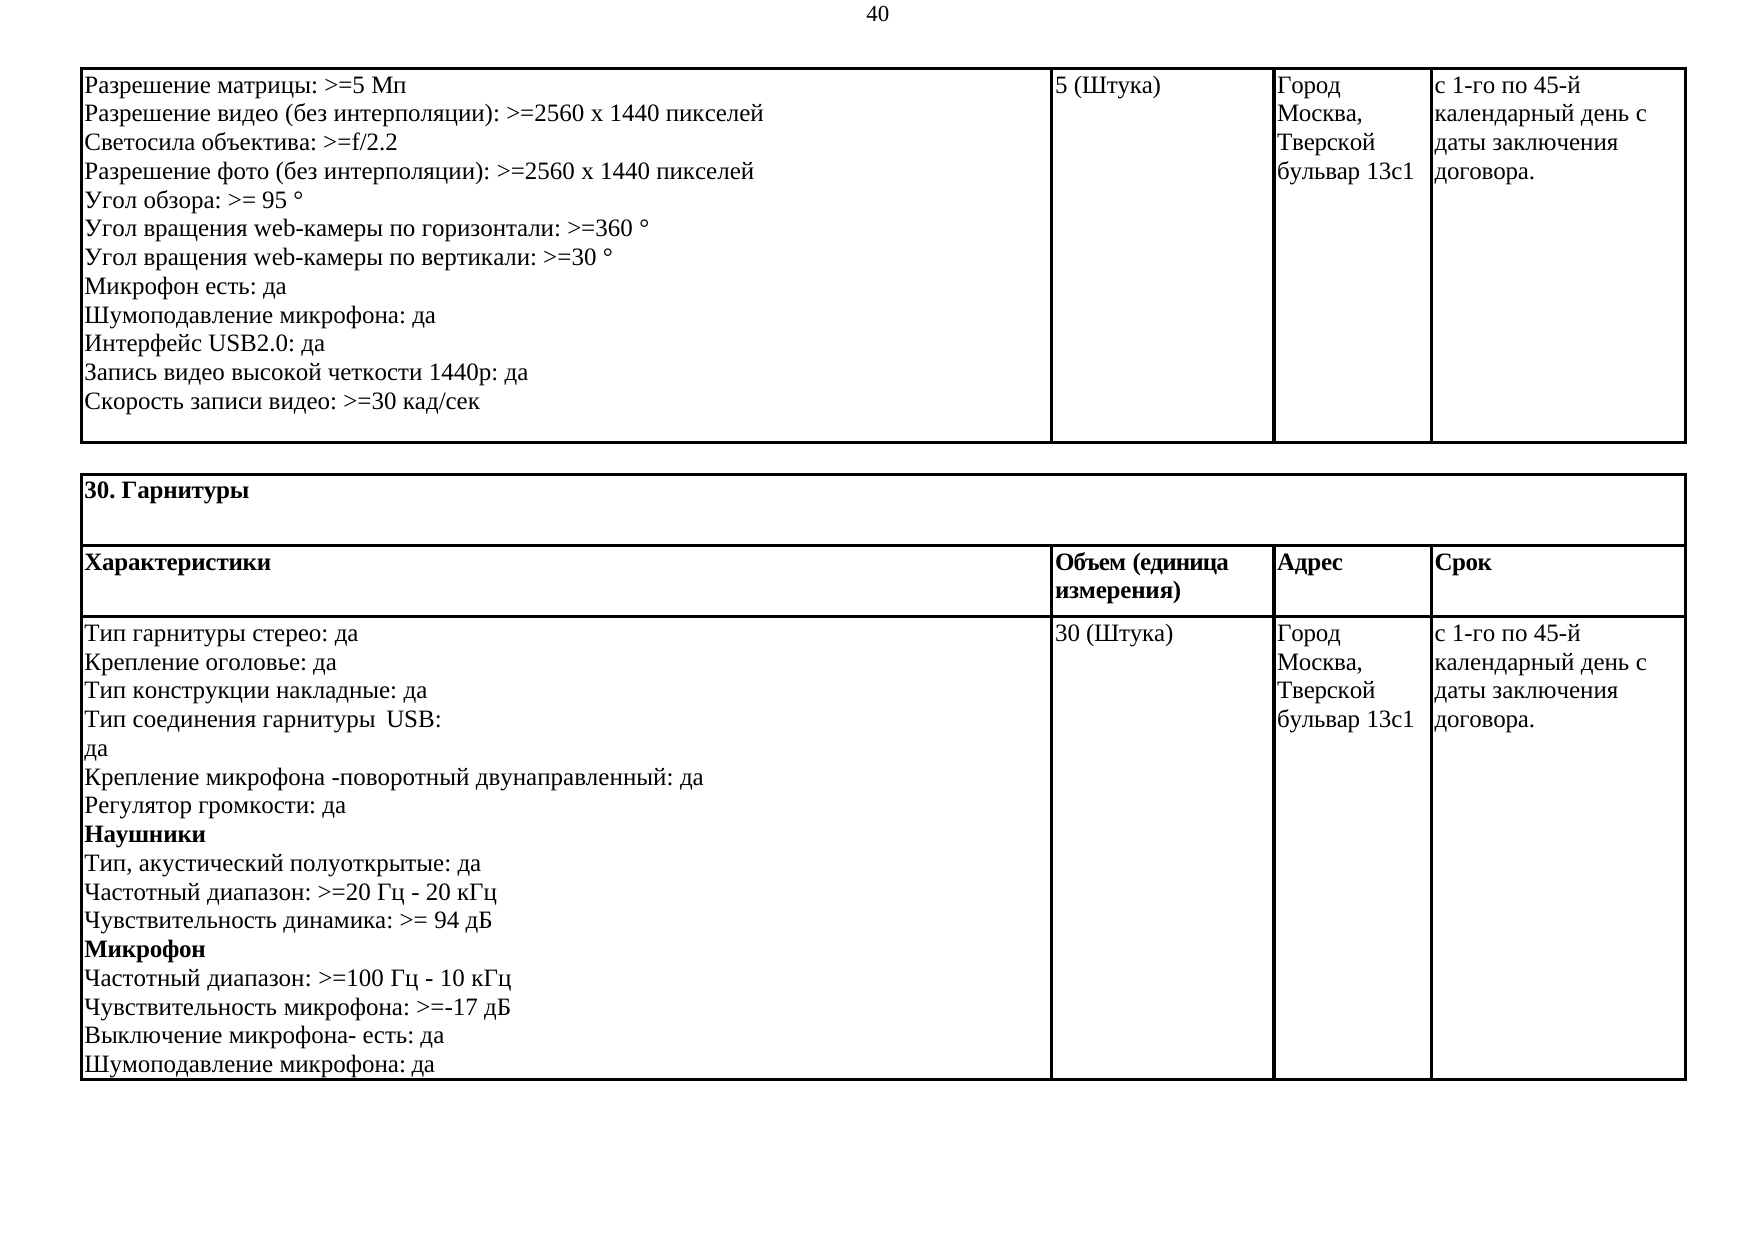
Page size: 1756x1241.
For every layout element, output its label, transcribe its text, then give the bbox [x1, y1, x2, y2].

table_cell Разрешение матрицы: >=5 Мп Разрешение видео (без интерполяции): >=2560 х 1440 пикселей Светосила объектива: >=f/2.2 Разрешение фото (без интерполяции): >=2560 х 1440 пикселей Угол обзора: >= 95 ° Угол вращения web-камеры по горизонтали: >=360 ° Угол вращения web-камеры по вертикали: >=30 ° Микрофон есть: да Шумоподавление микрофона: да Интерфейс USB2.0: да Запись видео высокой четкости 1440p: да Скорость записи видео: >=30 кад/сек [83, 70, 1050, 441]
table_cell Тип гарнитуры стерео: да Крепление оголовье: да Тип конструкции накладные: да Тип соединения гарнитуры USB: да Крепление микрофона -поворотный двунаправленный: да Регулятор громкости: да Наушники Тип, акустический полуоткрытые: да Частотный диапазон: >=20 Гц - 20 кГц Чувствительность динамика: >= 94 дБ Микрофон Частотный диапазон: >=100 Гц - 10 кГц Чувствительность микрофона: >=-17 дБ Выключение микрофона- есть: да Шумоподавление микрофона: да [83, 618, 1050, 1078]
table_cell Срок [1433, 547, 1684, 615]
table_header 30. Гарнитуры [83, 476, 1684, 544]
table_cell Характеристики [83, 547, 1050, 615]
table_cell Объем (единица измерения) [1053, 547, 1272, 615]
table_cell Адрес [1276, 547, 1430, 615]
table_cell 5 (Штука) [1053, 70, 1272, 441]
table_cell Город Москва, Тверской бульвар 13с1 [1276, 618, 1430, 1078]
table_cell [1433, 70, 1684, 441]
table_cell 30 (Штука) [1053, 618, 1272, 1078]
table_cell Город Москва, Тверской бульвар 13с1 [1276, 70, 1430, 441]
table_cell c 1-го по 45-й календарный день c даты заключения договора. [1433, 618, 1684, 1078]
